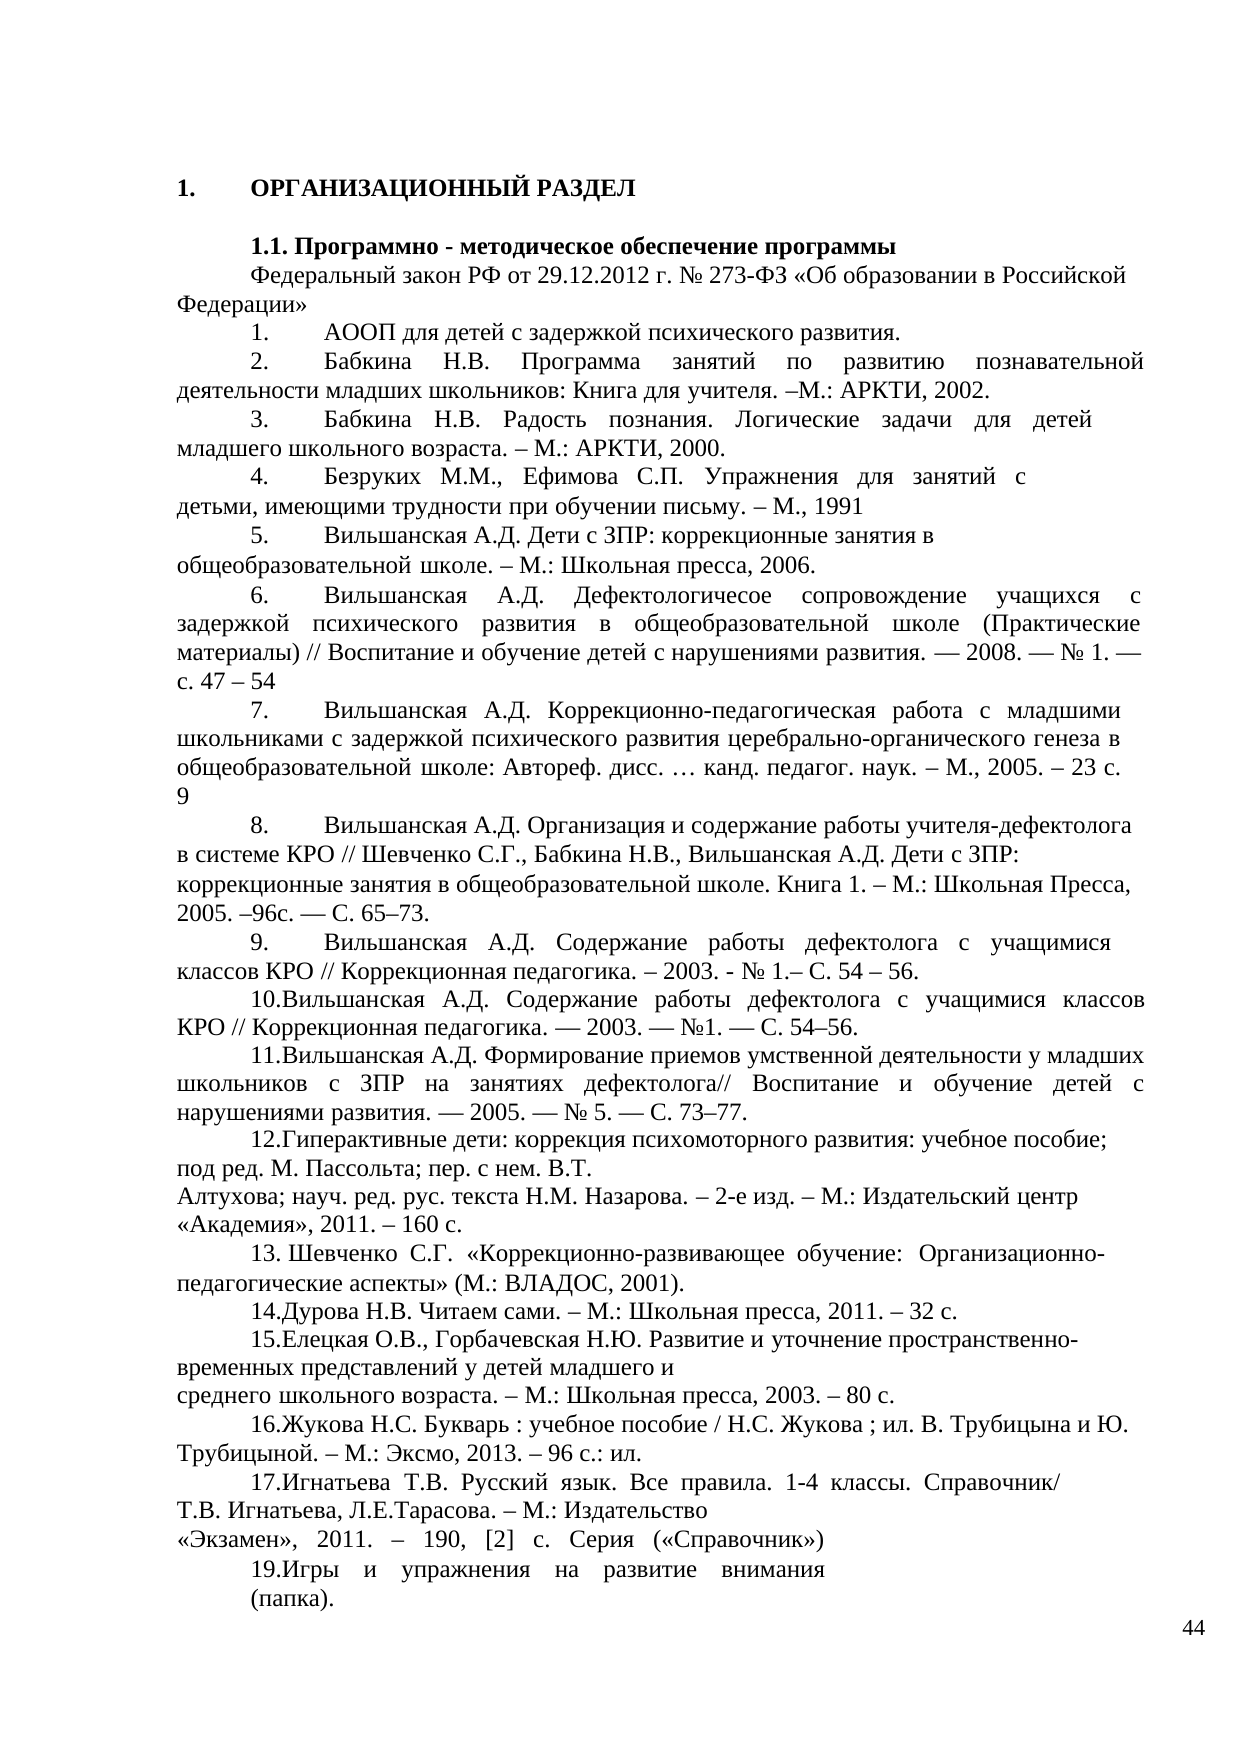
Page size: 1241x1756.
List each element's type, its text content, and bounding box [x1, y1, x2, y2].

list Вильшанская А.Д. Организация и содержание работы учителя-дефектолога в системе КРО // Шевченко С.Г., Бабкина Н.В., Вильшанская А.Д. Дети с ЗПР: [177, 810, 1132, 868]
text «Экзамен», 2011. – 190, [2] с. Серия («Справочник») 19.Игры и упражнения на развитие внимания (папка). [177, 1524, 825, 1612]
list Вильшанская А.Д. Формирование приемов умственной деятельности у младших школьников с ЗПР на занятиях дефектолога// Воспитание и обучение детей с нарушениями развития. — 2005. — № 5. — С. 73–77. [177, 1041, 1144, 1125]
list Бабкина Н.В. Радость познания. Логические задачи для детей младшего школьного возраста. – М.: АРКТИ, 2000. [177, 405, 1092, 461]
list Вильшанская А.Д. Содержание работы дефектолога с учащимися классов КРО // Коррекционная педагогика. — 2003. — №1. — С. 54–56. [177, 984, 1145, 1041]
list Гиперактивные дети: коррекция психомоторного развития: учебное пособие; под ред. М. Пассольта; пер. с нем. В.Т. [177, 1125, 1108, 1182]
list Вильшанская А.Д. Содержание работы дефектолога с учащимися классов КРО // Коррекционная педагогика. – 2003. - № 1.– С. 54 – 56. [177, 928, 1111, 984]
list Вильшанская А.Д. Коррекционно-педагогическая работа с младшими школьниками с задержкой психического развития церебрально-органического генеза в общеобразовательной школе: Автореф. дисс. … канд. педагог. наук. – М., 2005. – 23 с. 9 [177, 695, 1122, 810]
list Вильшанская А.Д. Дефектологичесое сопровождение учащихся с задержкой психического развития в общеобразовательной школе (Практические материалы) // Воспитание и обучение детей с нарушениями развития. — 2008. — № 1. — с. 47 – 54 [177, 580, 1141, 695]
list ОРГАНИЗАЦИОННЫЙ РАЗДЕЛ [177, 173, 1205, 202]
list Игнатьева Т.В. Русский язык. Все правила. 1-4 классы. Справочник/ Т.В. Игнатьева, Л.Е.Тарасова. – М.: Издательство [177, 1468, 1060, 1524]
text Федеральный закон РФ от 29.12.2012 г. № 273-ФЗ «Об образовании в Российской Федерации» [177, 261, 1127, 318]
list АООП для детей с задержкой психического развития. [250, 318, 1205, 346]
text среднего школьного возраста. – М.: Школьная пресса, 2003. – 80 с. [177, 1381, 1205, 1409]
list Елецкая О.В., Горбачевская Н.Ю. Развитие и уточнение пространственно- временных представлений у детей младшего и [177, 1325, 1078, 1381]
list Безруких М.М., Ефимова С.П. Упражнения для занятий с детьми, имеющими трудности при обучении письму. – М., 1991 [177, 461, 1026, 520]
list Вильшанская А.Д. Дети с ЗПР: коррекционные занятия в общеобразовательной школе. – М.: Школьная пресса, 2006. [177, 521, 935, 579]
text Алтухова; науч. ред. рус. текста Н.М. Назарова. – 2-е изд. – М.: Издательский центр [177, 1182, 1205, 1210]
list Жукова Н.С. Букварь : учебное пособие / Н.С. Жукова ; ил. В. Трубицына и Ю. Трубицыной. – М.: Эксмо, 2013. – 96 с.: ил. [177, 1410, 1129, 1466]
text коррекционные занятия в общеобразовательной школе. Книга 1. – М.: Школьная Пресса, 2005. –96с. — С. 65–73. [177, 869, 1132, 927]
list Бабкина Н.В. Программа занятий по развитию познавательной деятельности младших школьников: Книга для учителя. –М.: АРКТИ, 2002. [177, 347, 1144, 403]
list Программно - методическое обеспечение программы [250, 231, 1205, 260]
list Шевченко С.Г. «Коррекционно-развивающее обучение: Организационно- педагогические аспекты» (М.: ВЛАДОС, 2001). [177, 1238, 1105, 1297]
list Дурова Н.В. Читаем сами. – М.: Школьная пресса, 2011. – 32 с. [250, 1297, 1205, 1325]
text «Академия», 2011. – 160 с. [177, 1210, 1205, 1238]
